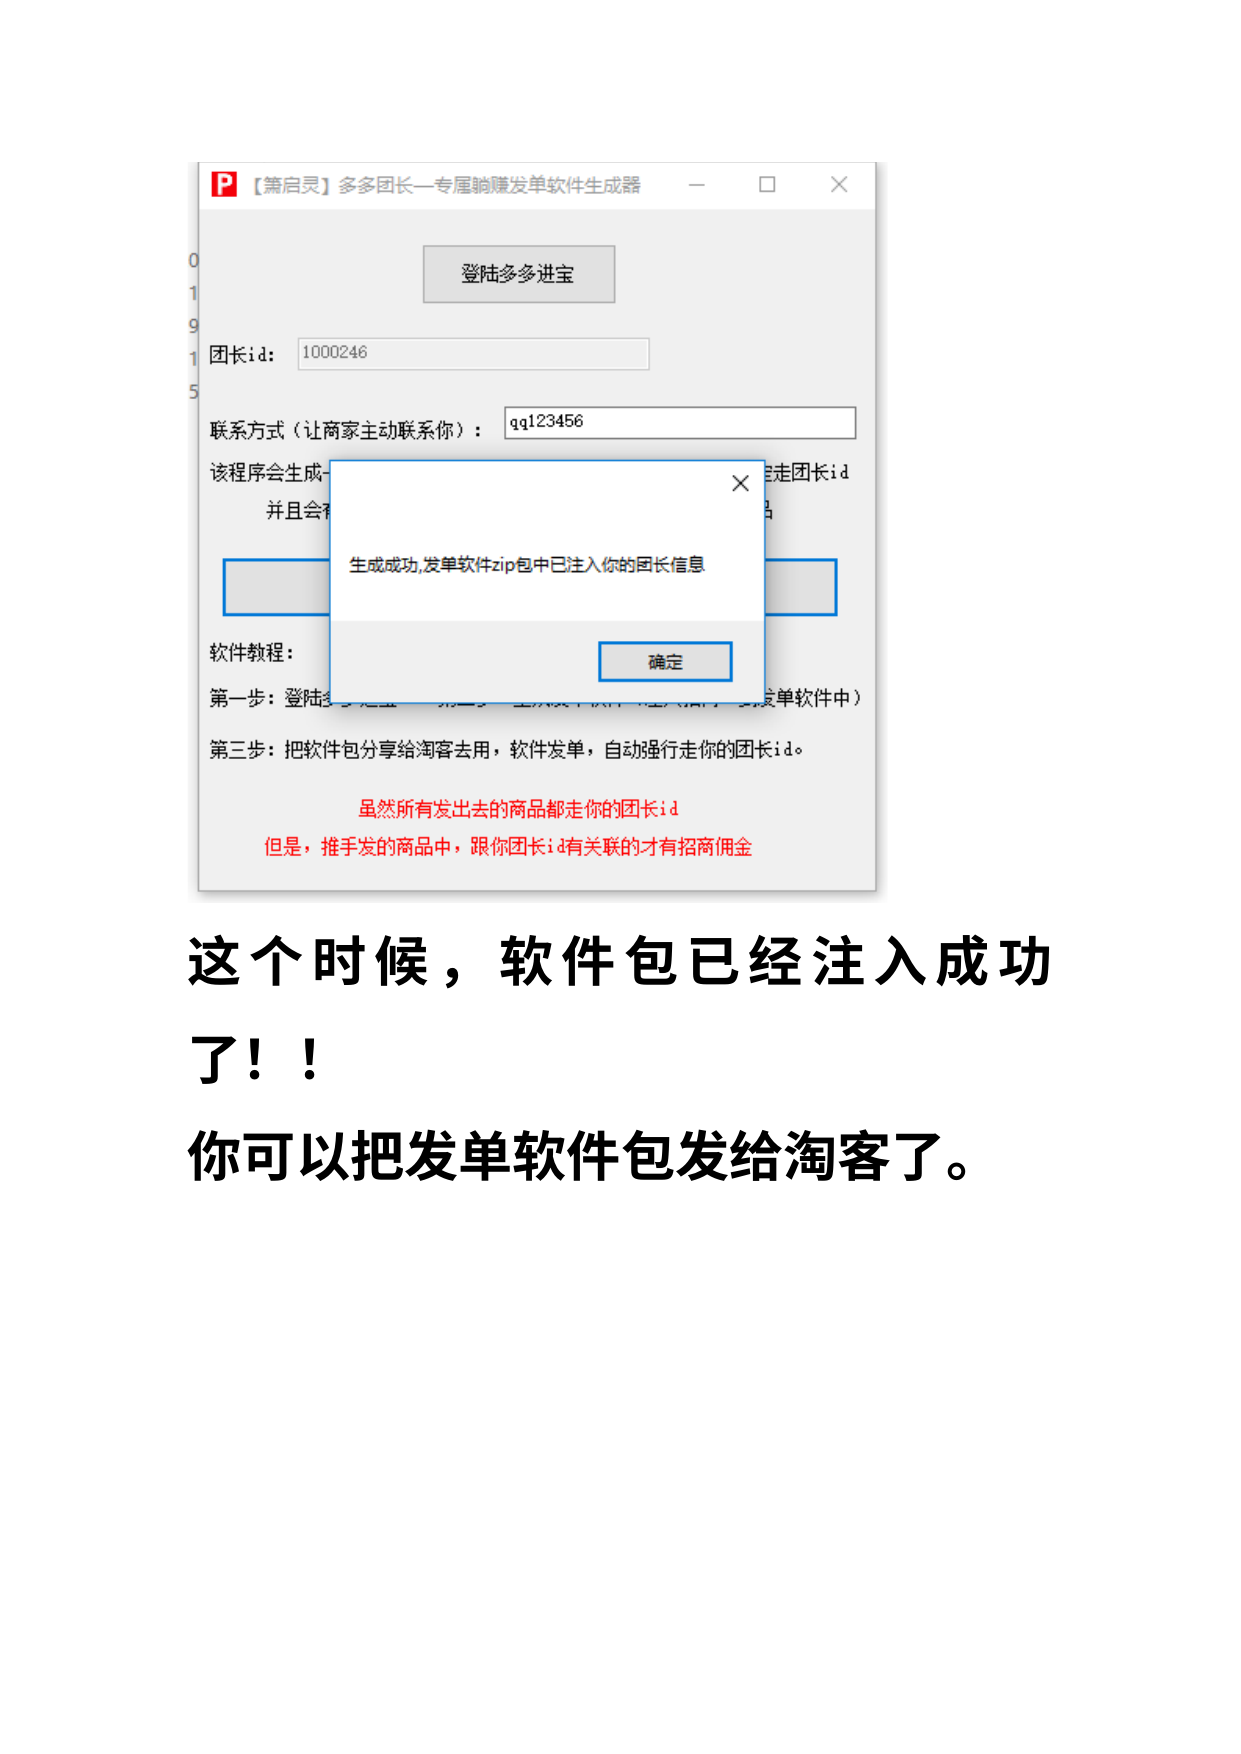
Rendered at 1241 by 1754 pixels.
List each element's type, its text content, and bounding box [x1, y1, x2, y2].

text 这个时候，软件包已经注入成功了！！ [187, 909, 1053, 1104]
text 你可以把发单软件包发给淘客了。 [187, 1104, 1053, 1202]
picture [187, 162, 888, 903]
